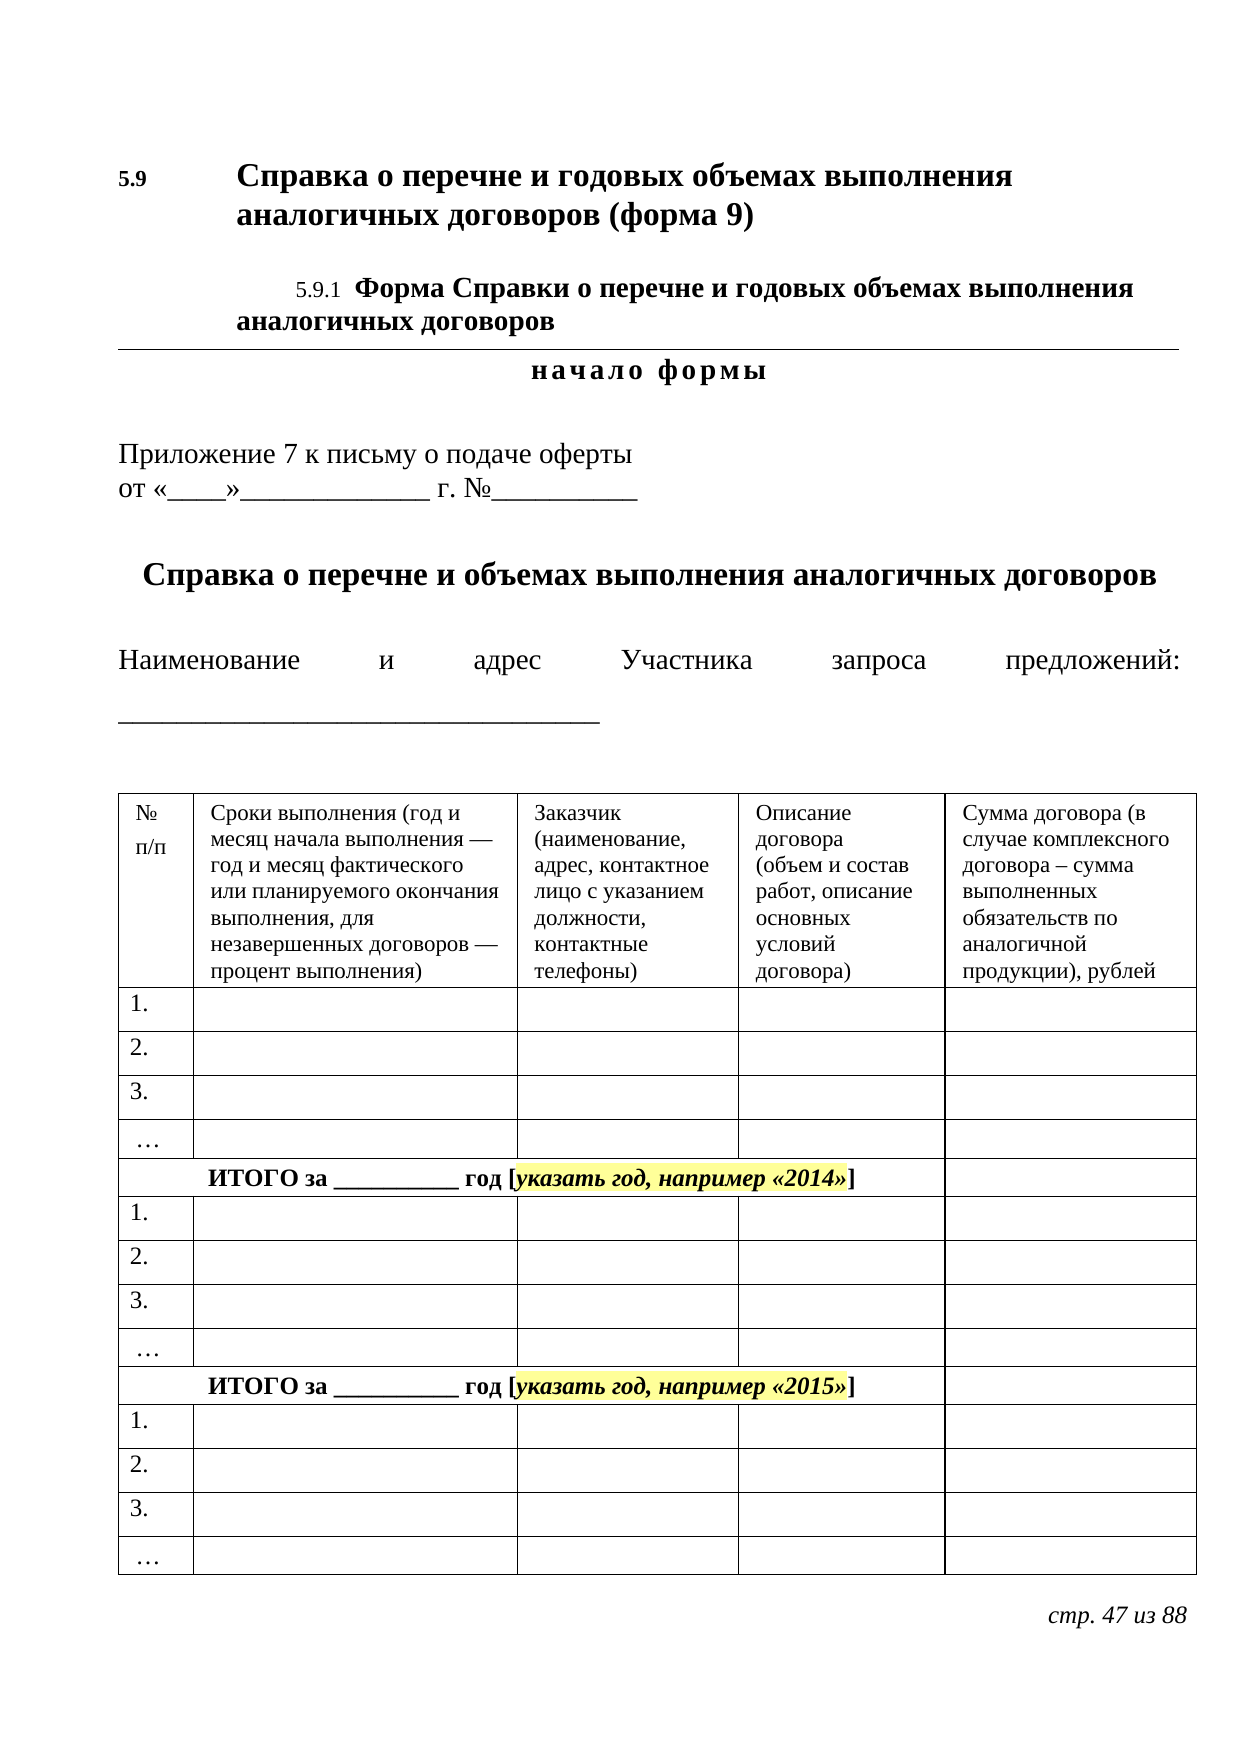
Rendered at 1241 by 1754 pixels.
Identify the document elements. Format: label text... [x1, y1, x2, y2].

table_cell [739, 1032, 944, 1075]
table_cell [739, 1241, 944, 1284]
table_cell [119, 1032, 193, 1075]
table_cell [194, 1537, 517, 1574]
table_cell [119, 1241, 193, 1284]
table_cell [946, 1285, 1196, 1328]
table_cell [119, 1405, 193, 1448]
table_cell [518, 1493, 738, 1536]
table_cell [194, 1493, 517, 1536]
table_cell [518, 1329, 738, 1366]
table_cell [518, 1449, 738, 1492]
table_cell [946, 1241, 1196, 1284]
table_cell [946, 1329, 1196, 1366]
text Наименование и адрес Участника запроса предложений: _________________________________ [118, 642, 1181, 726]
table_header № п/п [119, 794, 193, 987]
table_cell [739, 1197, 944, 1240]
table_cell [119, 1493, 193, 1536]
table_cell [946, 1076, 1196, 1119]
table_cell [119, 1197, 193, 1240]
table_cell [739, 1493, 944, 1536]
table_cell [739, 1405, 944, 1448]
table_cell [946, 1537, 1196, 1574]
table_header Сумма договора (в случае комплексного договора – сумма выполненных обязательств по аналогичной продукции), рублей [946, 794, 1196, 987]
table_cell … [119, 1329, 193, 1366]
table_cell [946, 1032, 1196, 1075]
table_cell [194, 1405, 517, 1448]
table_cell [946, 1449, 1196, 1492]
table_cell [194, 1120, 517, 1157]
subtitle Справка о перечне и годовых объемах выполнения аналогичных договоров (форма 9) [118, 156, 1181, 232]
table_cell [119, 1285, 193, 1328]
table_cell [518, 1241, 738, 1284]
table_header Сроки выполнения (год и месяц начала выполнения — год и месяц фактического или планируемого окончания выполнения, для незавершенных договоров — процент выполнения) [194, 794, 517, 987]
table_cell [518, 1285, 738, 1328]
table_cell [946, 1493, 1196, 1536]
table_cell [518, 1537, 738, 1574]
table_cell [194, 1241, 517, 1284]
table_cell [946, 1367, 1196, 1404]
table_cell … [119, 1537, 193, 1574]
table_cell ИТОГО за __________ год [указать год, например «2015»] [119, 1367, 944, 1404]
table_cell [518, 1076, 738, 1119]
table_cell [739, 1285, 944, 1328]
table_cell [739, 1329, 944, 1366]
table_cell [946, 1159, 1196, 1196]
table_cell [739, 1120, 944, 1157]
table_cell [518, 1120, 738, 1157]
table_cell … [119, 1120, 193, 1157]
table_cell [946, 1405, 1196, 1448]
table_cell [739, 1537, 944, 1574]
table_cell [194, 1197, 517, 1240]
table_cell [194, 1076, 517, 1119]
table_cell [119, 1449, 193, 1492]
table_cell [739, 1449, 944, 1492]
table_cell [194, 1329, 517, 1366]
table_cell [518, 1405, 738, 1448]
table_cell [194, 1449, 517, 1492]
table_cell [518, 988, 738, 1031]
text начало формы [118, 350, 1179, 386]
table_cell [946, 988, 1196, 1031]
text Справка о перечне и объемах выполнения аналогичных договоров [118, 554, 1181, 592]
table_cell [518, 1197, 738, 1240]
table_cell [119, 988, 193, 1031]
text Приложение 7 к письму о подаче оферты от «____»_____________ г. №__________ [118, 436, 1181, 503]
table_cell [946, 1197, 1196, 1240]
text Форма Справки о перечне и годовых объемах выполнения аналогичных договоров [236, 270, 1181, 337]
table_cell [739, 1076, 944, 1119]
table_cell [194, 988, 517, 1031]
table_cell [518, 1032, 738, 1075]
table_header Описание договора (объем и состав работ, описание основных условий договора) [739, 794, 944, 987]
table_cell [194, 1285, 517, 1328]
table_cell [946, 1120, 1196, 1157]
table_cell [739, 988, 944, 1031]
table_header Заказчик (наименование, адрес, контактное лицо с указанием должности, контактные телефоны) [518, 794, 738, 987]
table_cell [119, 1076, 193, 1119]
table_cell [194, 1032, 517, 1075]
table_cell ИТОГО за __________ год [указать год, например «2014»] [119, 1159, 944, 1196]
